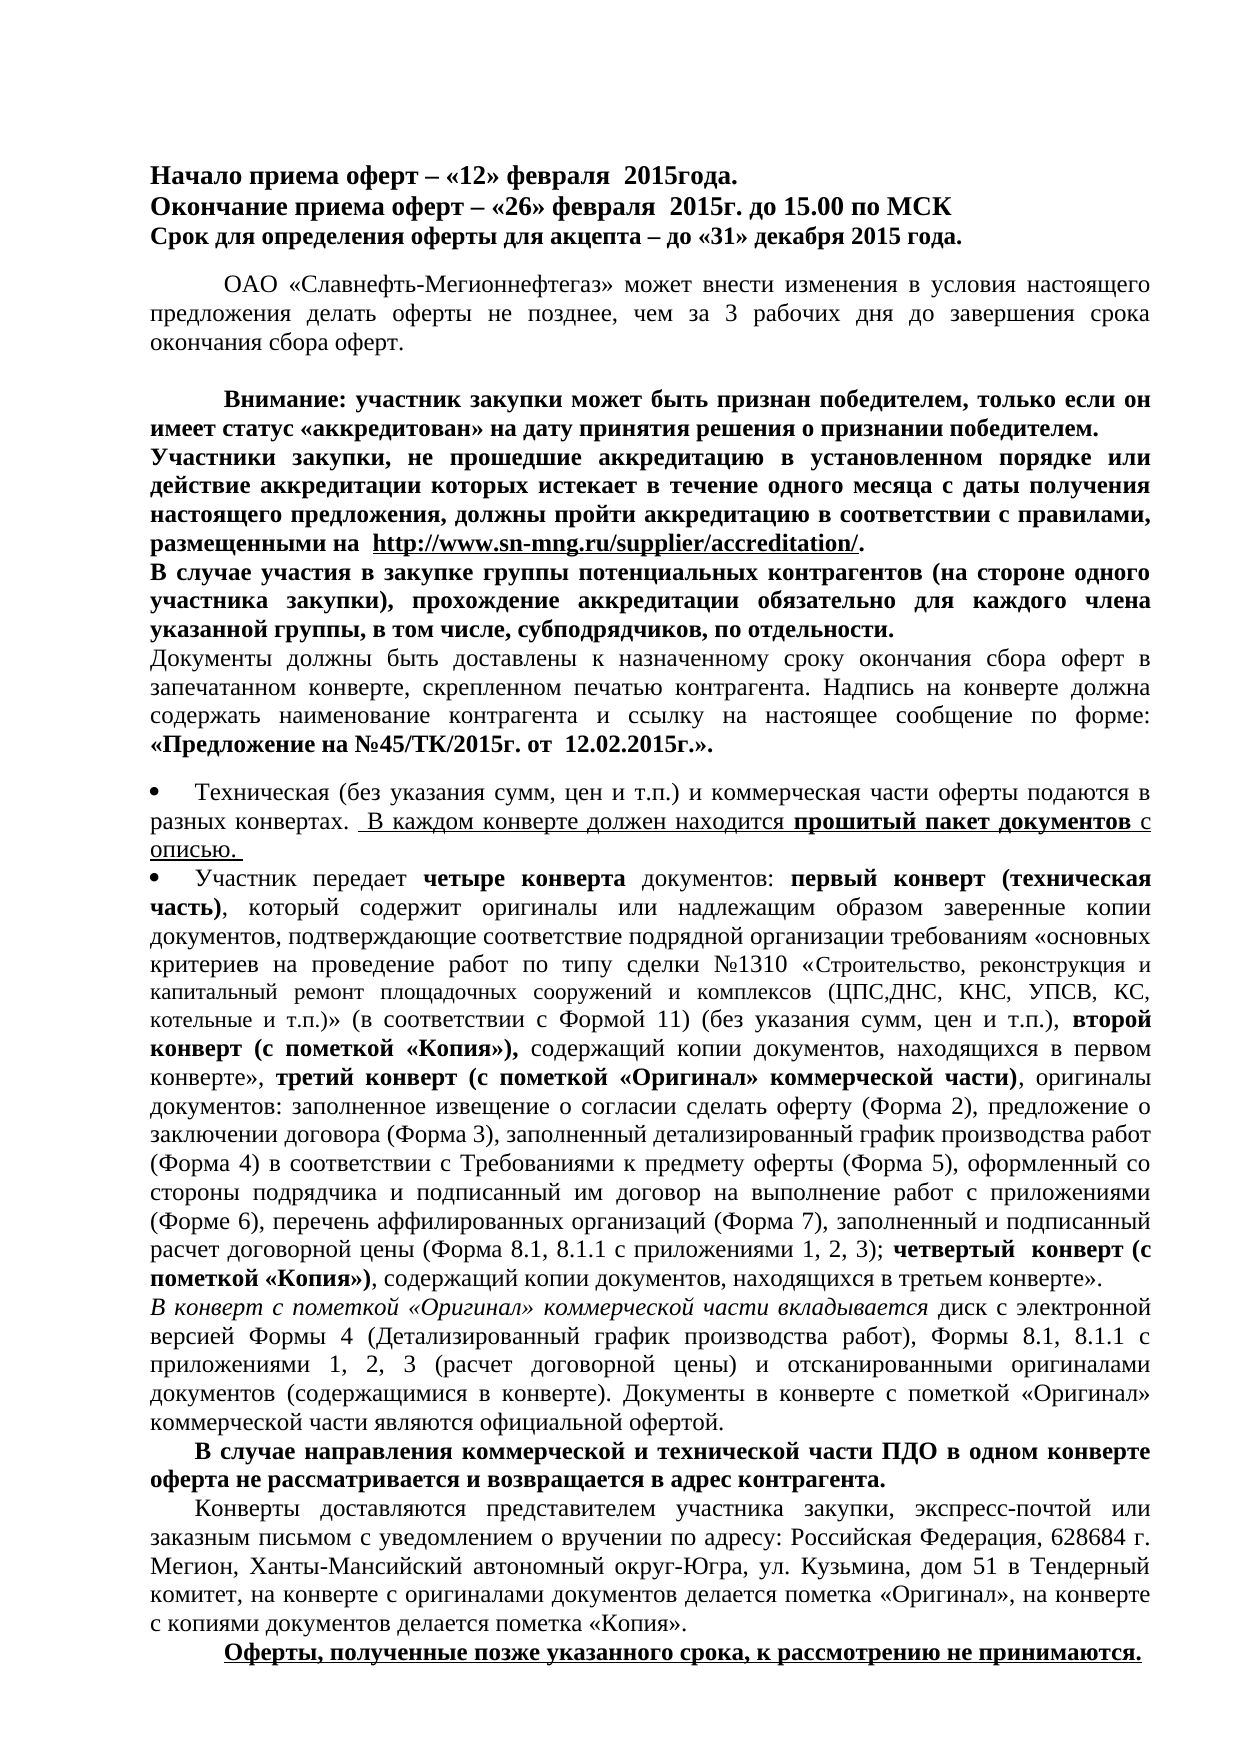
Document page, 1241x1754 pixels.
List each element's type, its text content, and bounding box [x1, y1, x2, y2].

text Срок для определения оферты для акцепта – до «31» декабря 2015 года. [150, 221, 1152, 250]
text Участники закупки, не прошедшие аккредитацию в установленном порядке или действие аккредитации которых истекает в течение одного месяца с даты получения настоящего предложения, должны пройти аккредитацию в соответствии с правилами, размещенными на http://www.sn-mng.ru/supplier/accreditation/. [150, 442, 1152, 557]
text Оферты, полученные позже указанного срока, к рассмотрению не принимаются. [150, 1637, 1152, 1666]
text Внимание: участник закупки может быть признан победителем, только если он имеет статус «аккредитован» на дату принятия решения о признании победителем. [150, 384, 1152, 442]
text В случае участия в закупке группы потенциальных контрагентов (на стороне одного участника закупки), прохождение аккредитации обязательно для каждого члена указанной группы, в том числе, субподрядчиков, по отдельности. [150, 557, 1152, 643]
text Документы должны быть доставлены к назначенному сроку окончания сбора оферт в запечатанном конверте, скрепленном печатью контрагента. Надпись на конверте должна содержать наименование контрагента и ссылку на настоящее сообщение по форме: «Предложение на №45/ТК/2015г. от 12.02.2015г.». [150, 643, 1152, 758]
list Техническая (без указания сумм, цен и т.п.) и коммерческая части оферты подаются в разных конвертах. В каждом конверте должен находится прошитый пакет документов с описью. [150, 777, 1152, 863]
list В конверт с пометкой «Оригинал» коммерческой части вкладывается диск с электронной версией Формы 4 (Детализированный график производства работ), Формы 8.1, 8.1.1 с приложениями 1, 2, 3 (расчет договорной цены) и отсканированными оригиналами документов (содержащимися в конверте). Документы в конверте с пометкой «Оригинал» коммерческой части являются официальной офертой. [150, 1292, 1152, 1436]
text Окончание приема оферт – «26» февраля 2015г. до 15.00 по МСК [150, 190, 1152, 221]
list Участник передает четыре конверта документов: первый конверт (техническая часть), который содержит оригиналы или надлежащим образом заверенные копии документов, подтверждающие соответствие подрядной организации требованиям «основных критериев на проведение работ по типу сделки №1310 «Строительство, реконструкция и капитальный ремонт площадочных сооружений и комплексов (ЦПС,ДНС, КНС, УПСВ, КС, котельные и т.п.)» (в соответствии с Формой 11) (без указания сумм, цен и т.п.), второй конверт (с пометкой «Копия»), содержащий копии документов, находящихся в первом конверте», третий конверт (с пометкой «Оригинал» коммерческой части), оригиналы документов: заполненное извещение о согласии сделать оферту (Форма 2), предложение о заключении договора (Форма 3), заполненный детализированный график производства работ (Форма 4) в соответствии с Требованиями к предмету оферты (Форма 5), оформленный со стороны подрядчика и подписанный им договор на выполнение работ с приложениями (Форме 6), перечень аффилированных организаций (Форма 7), заполненный и подписанный расчет договорной цены (Форма 8.1, 8.1.1 с приложениями 1, 2, 3); четвертый конверт (с пометкой «Копия»), содержащий копии документов, находящихся в третьем конверте». [150, 863, 1152, 1292]
text Начало приема оферт – «12» февраля 2015года. [150, 159, 1152, 190]
text ОАО «Славнефть-Мегионнефтегаз» может внести изменения в условия настоящего предложения делать оферты не позднее, чем за 3 рабочих дня до завершения срока окончания сбора оферт. [150, 269, 1152, 355]
list В случае направления коммерческой и технической части ПДО в одном конверте оферта не рассматривается и возвращается в адрес контрагента. [150, 1436, 1152, 1493]
list Конверты доставляются представителем участника закупки, экспресс-почтой или заказным письмом с уведомлением о вручении по адресу: Российская Федерация, 628684 г. Мегион, Ханты-Мансийский автономный округ-Югра, ул. Кузьмина, дом 51 в Тендерный комитет, на конверте с оригиналами документов делается пометка «Оригинал», на конверте с копиями документов делается пометка «Копия». [150, 1493, 1152, 1637]
